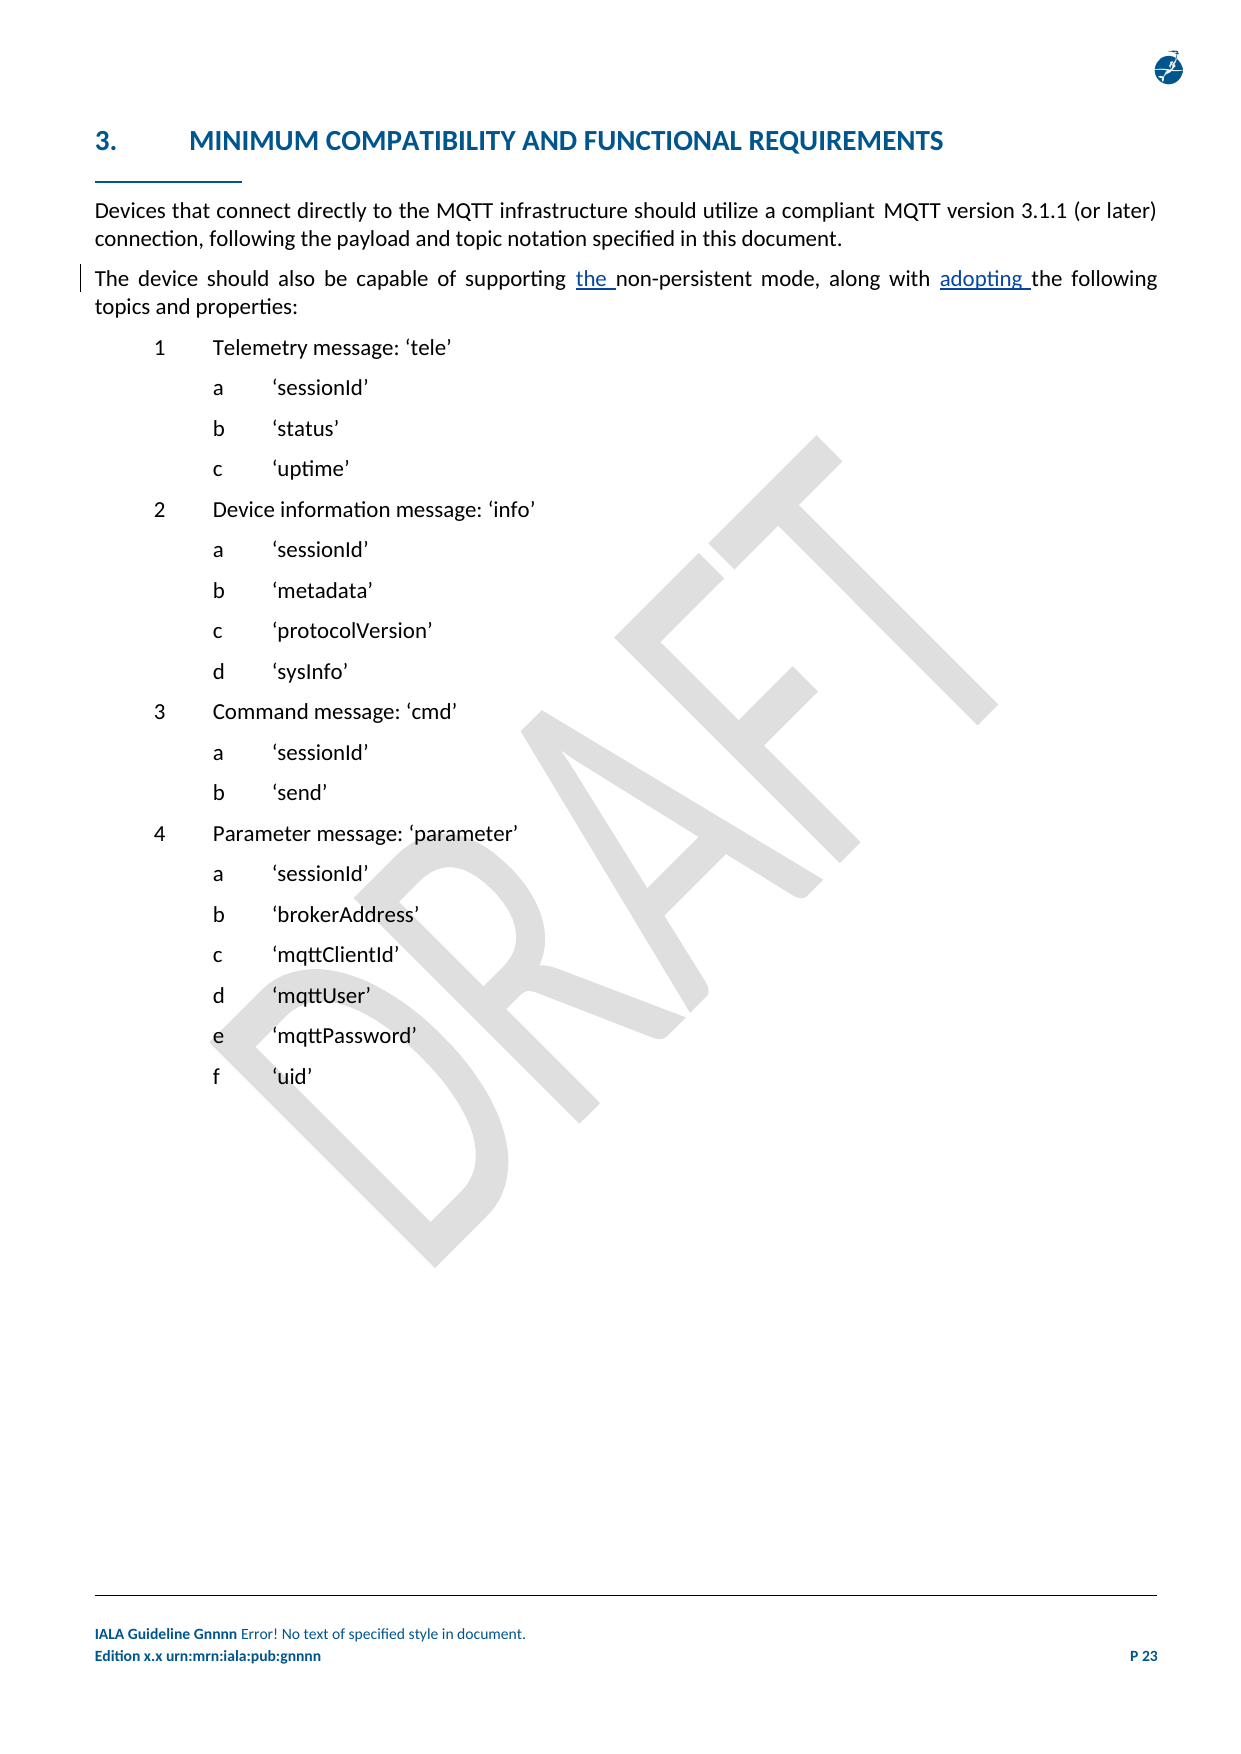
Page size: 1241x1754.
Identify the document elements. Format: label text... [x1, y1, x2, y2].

list ‘sysInfo’ [213, 657, 1157, 685]
list ‘metadata’ [213, 576, 1157, 604]
list Telemetry message: ‘tele’ [153, 333, 1157, 361]
list ‘mqttPassword’ [213, 1022, 1157, 1050]
picture [1123, 0, 1241, 119]
text Devices that connect directly to the MQTT infrastructure should utilize a compliant MQTT version 3.1.1 (or later) connection, following the payload and topic notation specified in this document. [94, 196, 1157, 252]
list ‘send’ [213, 778, 1157, 807]
list Command message: ‘cmd’ [153, 697, 1157, 726]
list Device information message: ‘info’ [153, 495, 1157, 523]
list ‘sessionId’ [213, 373, 1157, 401]
list ‘uptime’ [213, 454, 1157, 482]
list ‘mqttClientId’ [213, 941, 1157, 969]
text The device should also be capable of supporting non-persistent mode, along with the following topics and properties: [94, 264, 1157, 320]
list ‘brokerAddress’ [213, 900, 1157, 928]
list ‘protocolVersion’ [213, 616, 1157, 644]
list ‘mqttUser’ [213, 981, 1157, 1009]
list ‘uid’ [213, 1062, 1157, 1090]
list ‘sessionId’ [213, 859, 1157, 888]
list ‘sessionId’ [213, 738, 1157, 766]
text Minimum compatibility and functional requirements [94, 122, 1157, 157]
list ‘status’ [213, 414, 1157, 442]
list Parameter message: ‘parameter’ [153, 819, 1157, 847]
list ‘sessionId’ [213, 535, 1157, 563]
